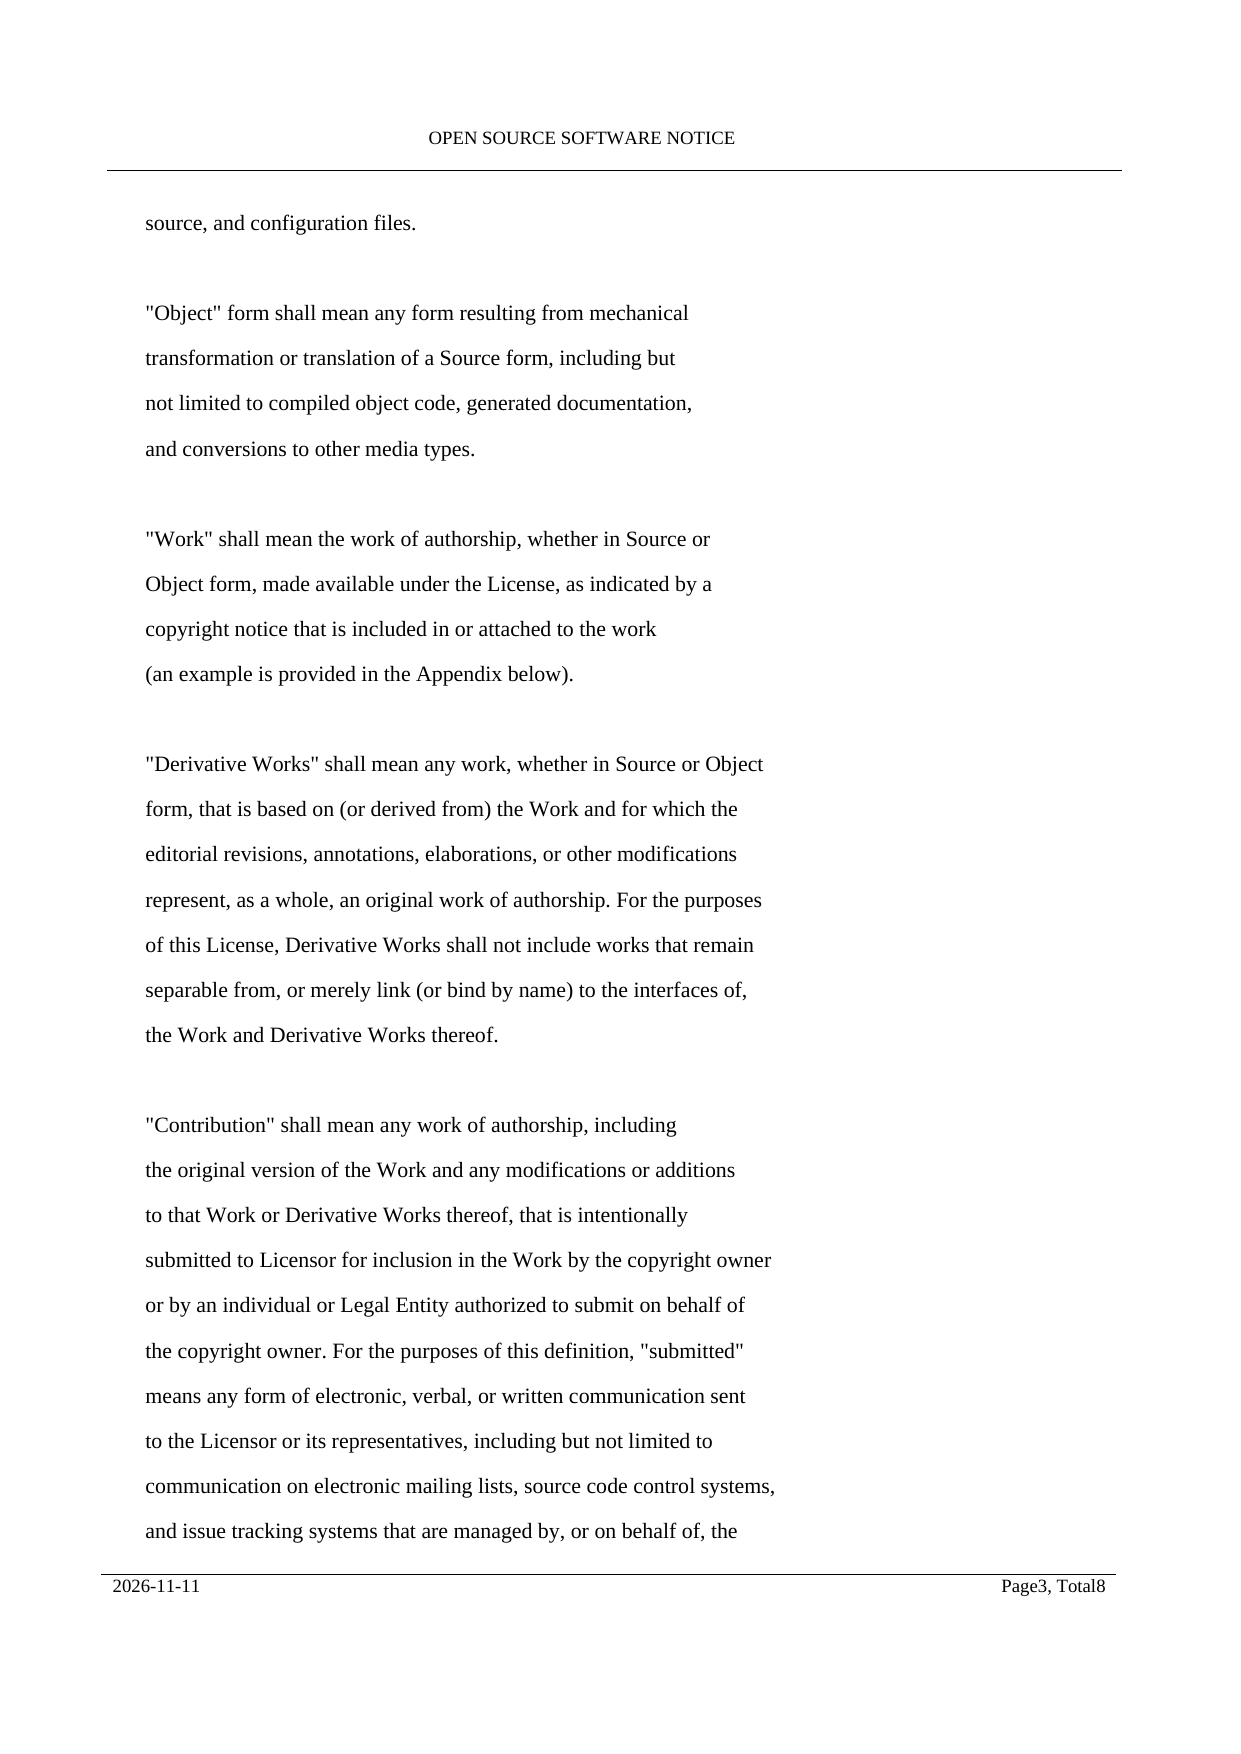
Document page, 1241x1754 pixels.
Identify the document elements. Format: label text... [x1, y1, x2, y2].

text represent, as a whole, an original work of authorship. For the purposes [112, 883, 1128, 915]
text communication on electronic mailing lists, source code control systems, [112, 1469, 1128, 1502]
text form, that is based on (or derived from) the Work and for which the [112, 793, 1128, 825]
text to the Licensor or its representatives, including but not limited to [112, 1424, 1128, 1457]
text Object form, made available under the License, as indicated by a [112, 567, 1128, 600]
text to that Work or Derivative Works thereof, that is intentionally [112, 1199, 1128, 1231]
text and issue tracking systems that are managed by, or on behalf of, the [112, 1514, 1128, 1547]
text "Contribution" shall mean any work of authorship, including [112, 1108, 1128, 1141]
text the Work and Derivative Works thereof. [112, 1018, 1128, 1051]
text "Derivative Works" shall mean any work, whether in Source or Object [112, 748, 1128, 780]
text the copyright owner. For the purposes of this definition, "submitted" [112, 1334, 1128, 1366]
text the original version of the Work and any modifications or additions [112, 1153, 1128, 1186]
text of this License, Derivative Works shall not include works that remain [112, 928, 1128, 961]
text transformation or translation of a Source form, including but [112, 342, 1128, 374]
text means any form of electronic, verbal, or written communication sent [112, 1379, 1128, 1412]
text and conversions to other media types. [112, 432, 1128, 464]
text not limited to compiled object code, generated documentation, [112, 387, 1128, 419]
text editorial revisions, annotations, elaborations, or other modifications [112, 838, 1128, 870]
text source, and configuration files. [112, 206, 1128, 239]
text "Object" form shall mean any form resulting from mechanical [112, 297, 1128, 329]
text separable from, or merely link (or bind by name) to the interfaces of, [112, 973, 1128, 1006]
text copyright notice that is included in or attached to the work [112, 612, 1128, 645]
text (an example is provided in the Appendix below). [112, 657, 1128, 690]
text submitted to Licensor for inclusion in the Work by the copyright owner [112, 1244, 1128, 1276]
text "Work" shall mean the work of authorship, whether in Source or [112, 522, 1128, 554]
text or by an individual or Legal Entity authorized to submit on behalf of [112, 1289, 1128, 1321]
